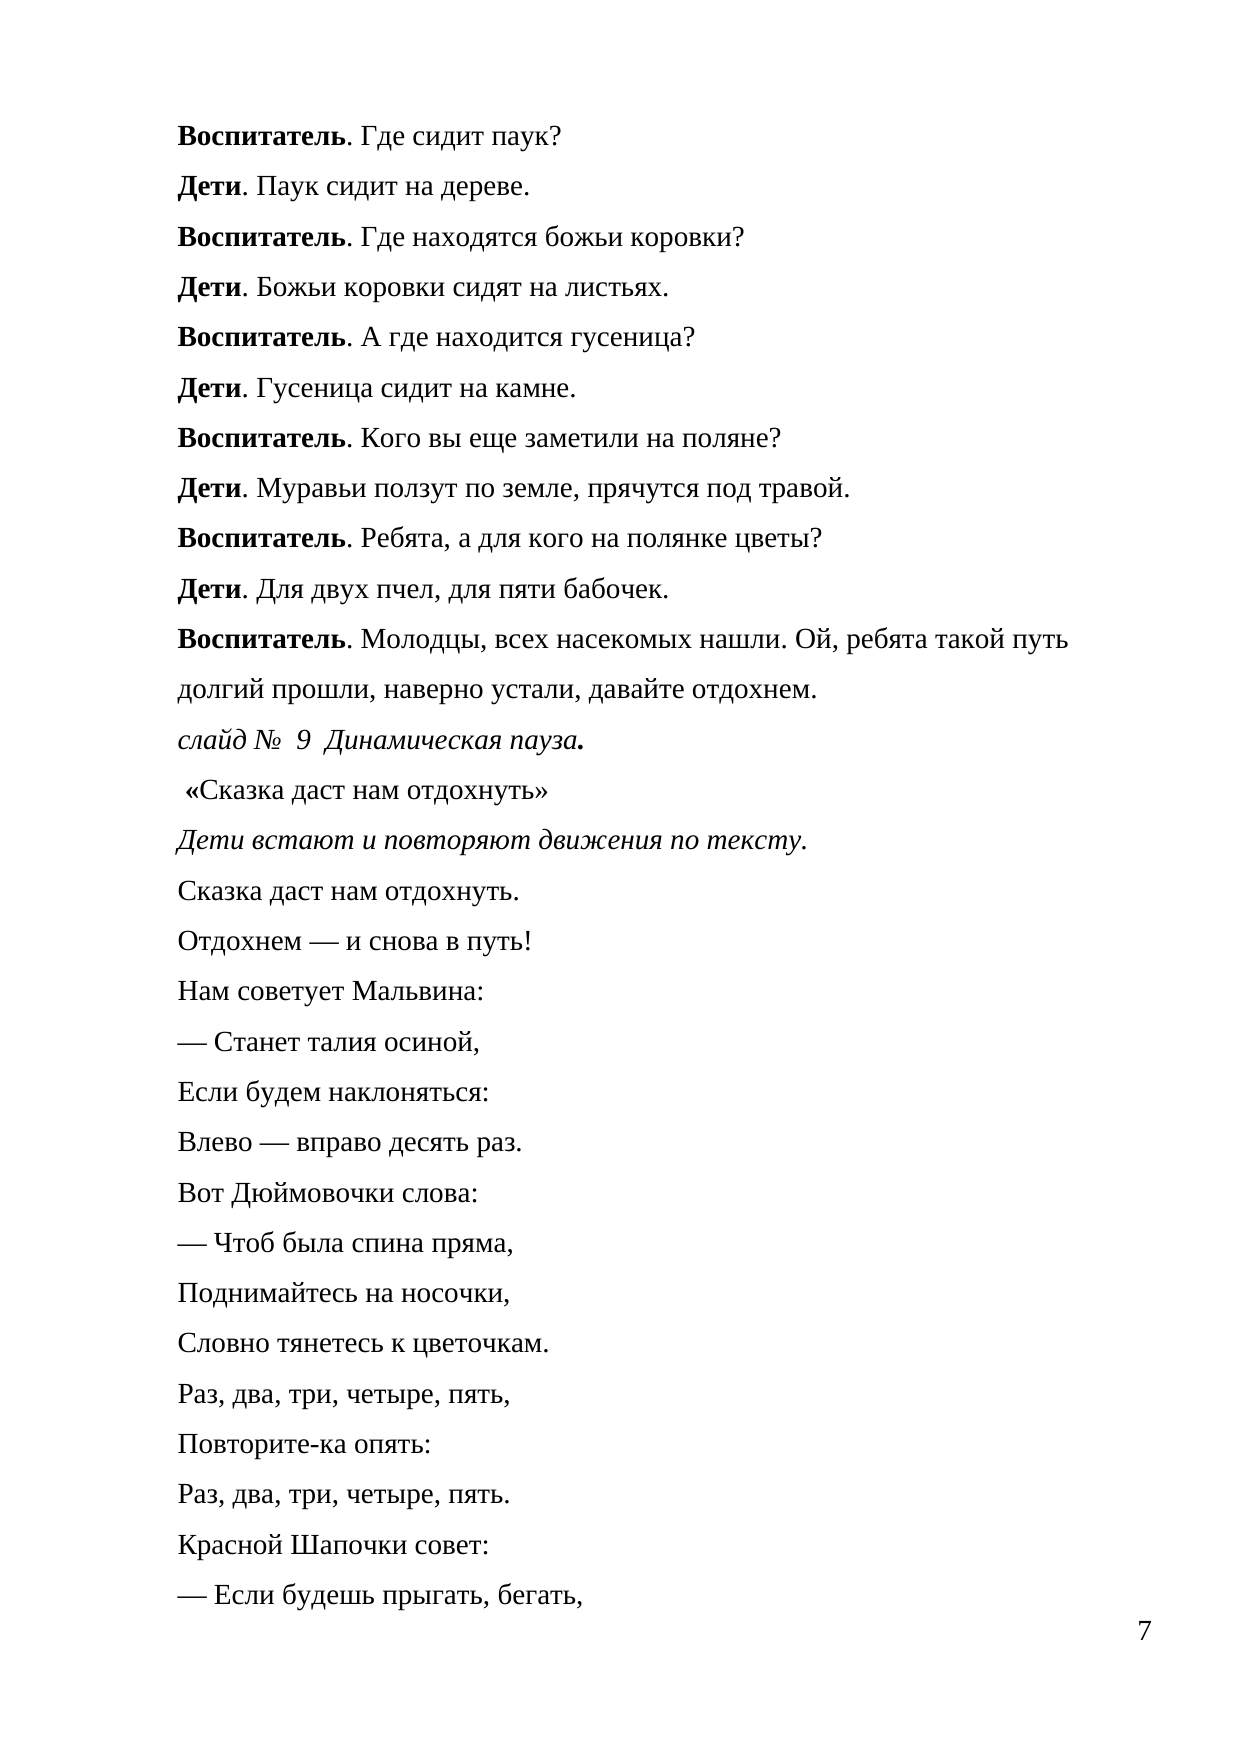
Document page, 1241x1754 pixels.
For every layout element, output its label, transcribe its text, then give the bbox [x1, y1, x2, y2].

text слайд № 9 Динамическая пауза. [177, 722, 1152, 755]
text Дети. Для двух пчел, для пяти бабочек. [177, 571, 1152, 604]
text Воспитатель. Где находятся божьи коровки? [177, 219, 1152, 252]
text Дети. Божьи коровки сидят на листьях. [177, 269, 1152, 303]
text Дети. Муравьи ползут по земле, прячутся под травой. [177, 470, 1152, 504]
text Воспитатель. А где находится гусеница? [177, 319, 1152, 353]
text Дети. Гусеница сидит на камне. [177, 370, 1152, 403]
text Дети. Паук сидит на дереве. [177, 168, 1152, 202]
text Воспитатель. Молодцы, всех насекомых нашли. Ой, ребята такой путь долгий прошли, наверно устали, давайте отдохнем. [177, 621, 1152, 705]
text «Сказка даст нам отдохнуть» [177, 772, 1152, 806]
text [177, 822, 1152, 1611]
text Воспитатель. Кого вы еще заметили на поляне? [177, 420, 1152, 453]
text Воспитатель. Ребята, а для кого на полянке цветы? [177, 521, 1152, 554]
text Воспитатель. Где сидит паук? [177, 118, 1152, 152]
